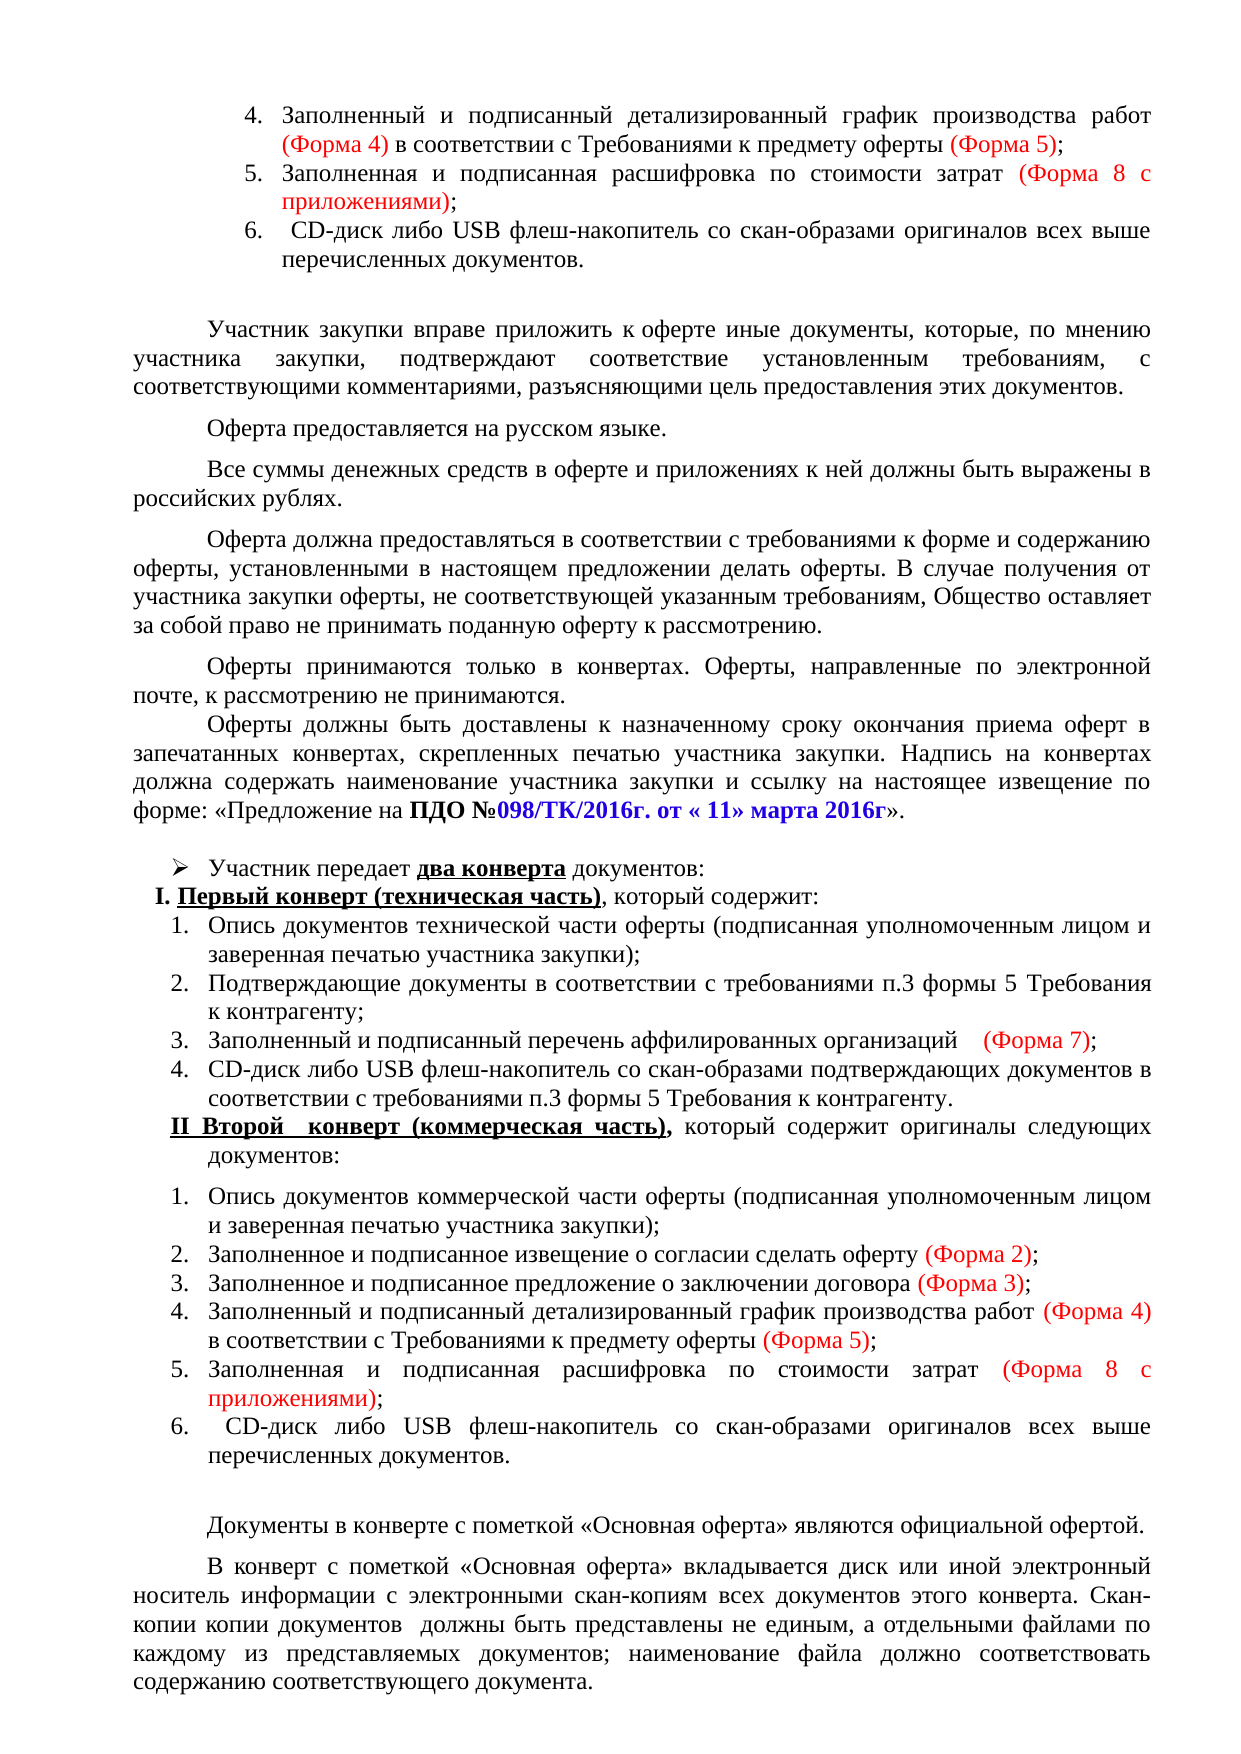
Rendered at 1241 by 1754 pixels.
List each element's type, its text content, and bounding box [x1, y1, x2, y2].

list Заполненный и подписанный детализированный график производства работ (Форма 4) в соответствии с Требованиями к предмету оферты (Форма 5); [244, 100, 1152, 158]
list Заполненное и подписанное извещение о согласии сделать оферту (Форма 2); [170, 1239, 1152, 1268]
text II Второй конверт (коммерческая часть), который содержит оригиналы следующих документов: [170, 1111, 1152, 1169]
text Оферты должны быть доставлены к назначенному сроку окончания приема оферт в запечатанных конвертах, скрепленных печатью участника закупки. Надпись на конвертах должна содержать наименование участника закупки и ссылку на настоящее извещение по форме: «Предложение на ПДО №098/ТК/2016г. от « 11» марта 2016г». [133, 709, 1152, 824]
list Первый конверт (техническая часть), который содержит: [170, 881, 1152, 910]
list Заполненная и подписанная расшифровка по стоимости затрат (Форма 8 с приложениями); [244, 158, 1152, 215]
list Опись документов коммерческой части оферты (подписанная уполномоченным лицом и заверенная печатью участника закупки); [170, 1181, 1152, 1239]
text Документы в конверте с пометкой «Основная оферта» являются официальной офертой. [133, 1510, 1152, 1539]
text Оферта предоставляется на русском языке. [133, 413, 1152, 441]
list CD-диск либо USB флеш-накопитель со скан-образами подтверждающих документов в соответствии с требованиями п.3 формы 5 Требования к контрагенту. [170, 1054, 1152, 1111]
text Участник закупки вправе приложить к оферте иные документы, которые, по мнению участника закупки, подтверждают соответствие установленным требованиям, с соответствующими комментариями, разъясняющими цель предоставления этих документов. [133, 314, 1152, 400]
list Заполненное и подписанное предложение о заключении договора (Форма 3); [170, 1268, 1152, 1296]
text Оферта должна предоставляться в соответствии с требованиями к форме и содержанию оферты, установленными в настоящем предложении делать оферты. В случае получения от участника закупки оферты, не соответствующей указанным требованиям, Общество оставляет за собой право не принимать поданную оферту к рассмотрению. [133, 524, 1152, 639]
text В конверт с пометкой «Основная оферта» вкладывается диск или иной электронный носитель информации с электронными скан-копиям всех документов этого конверта. Скан-копии копии документов должны быть представлены не единым, а отдельными файлами по каждому из представляемых документов; наименование файла должно соответствовать содержанию соответствующего документа. [133, 1551, 1152, 1695]
list Участник передает два конверта документов: [170, 853, 1152, 881]
list Заполненный и подписанный перечень аффилированных организаций (Форма 7); [170, 1025, 1152, 1054]
list Заполненная и подписанная расшифровка по стоимости затрат (Форма 8 с приложениями); [170, 1354, 1152, 1411]
list CD-диск либо USB флеш-накопитель со скан-образами оригиналов всех выше перечисленных документов. [244, 215, 1152, 273]
list Опись документов технической части оферты (подписанная уполномоченным лицом и заверенная печатью участника закупки); [170, 910, 1152, 968]
list Заполненный и подписанный детализированный график производства работ (Форма 4) в соответствии с Требованиями к предмету оферты (Форма 5); [170, 1296, 1152, 1354]
list CD-диск либо USB флеш-накопитель со скан-образами оригиналов всех выше перечисленных документов. [170, 1411, 1152, 1469]
list Подтверждающие документы в соответствии с требованиями п.3 формы 5 Требования к контрагенту; [170, 968, 1152, 1025]
text Все суммы денежных средств в оферте и приложениях к ней должны быть выражены в российских рублях. [133, 454, 1152, 511]
text Оферты принимаются только в конвертах. Оферты, направленные по электронной почте, к рассмотрению не принимаются. [133, 651, 1152, 709]
